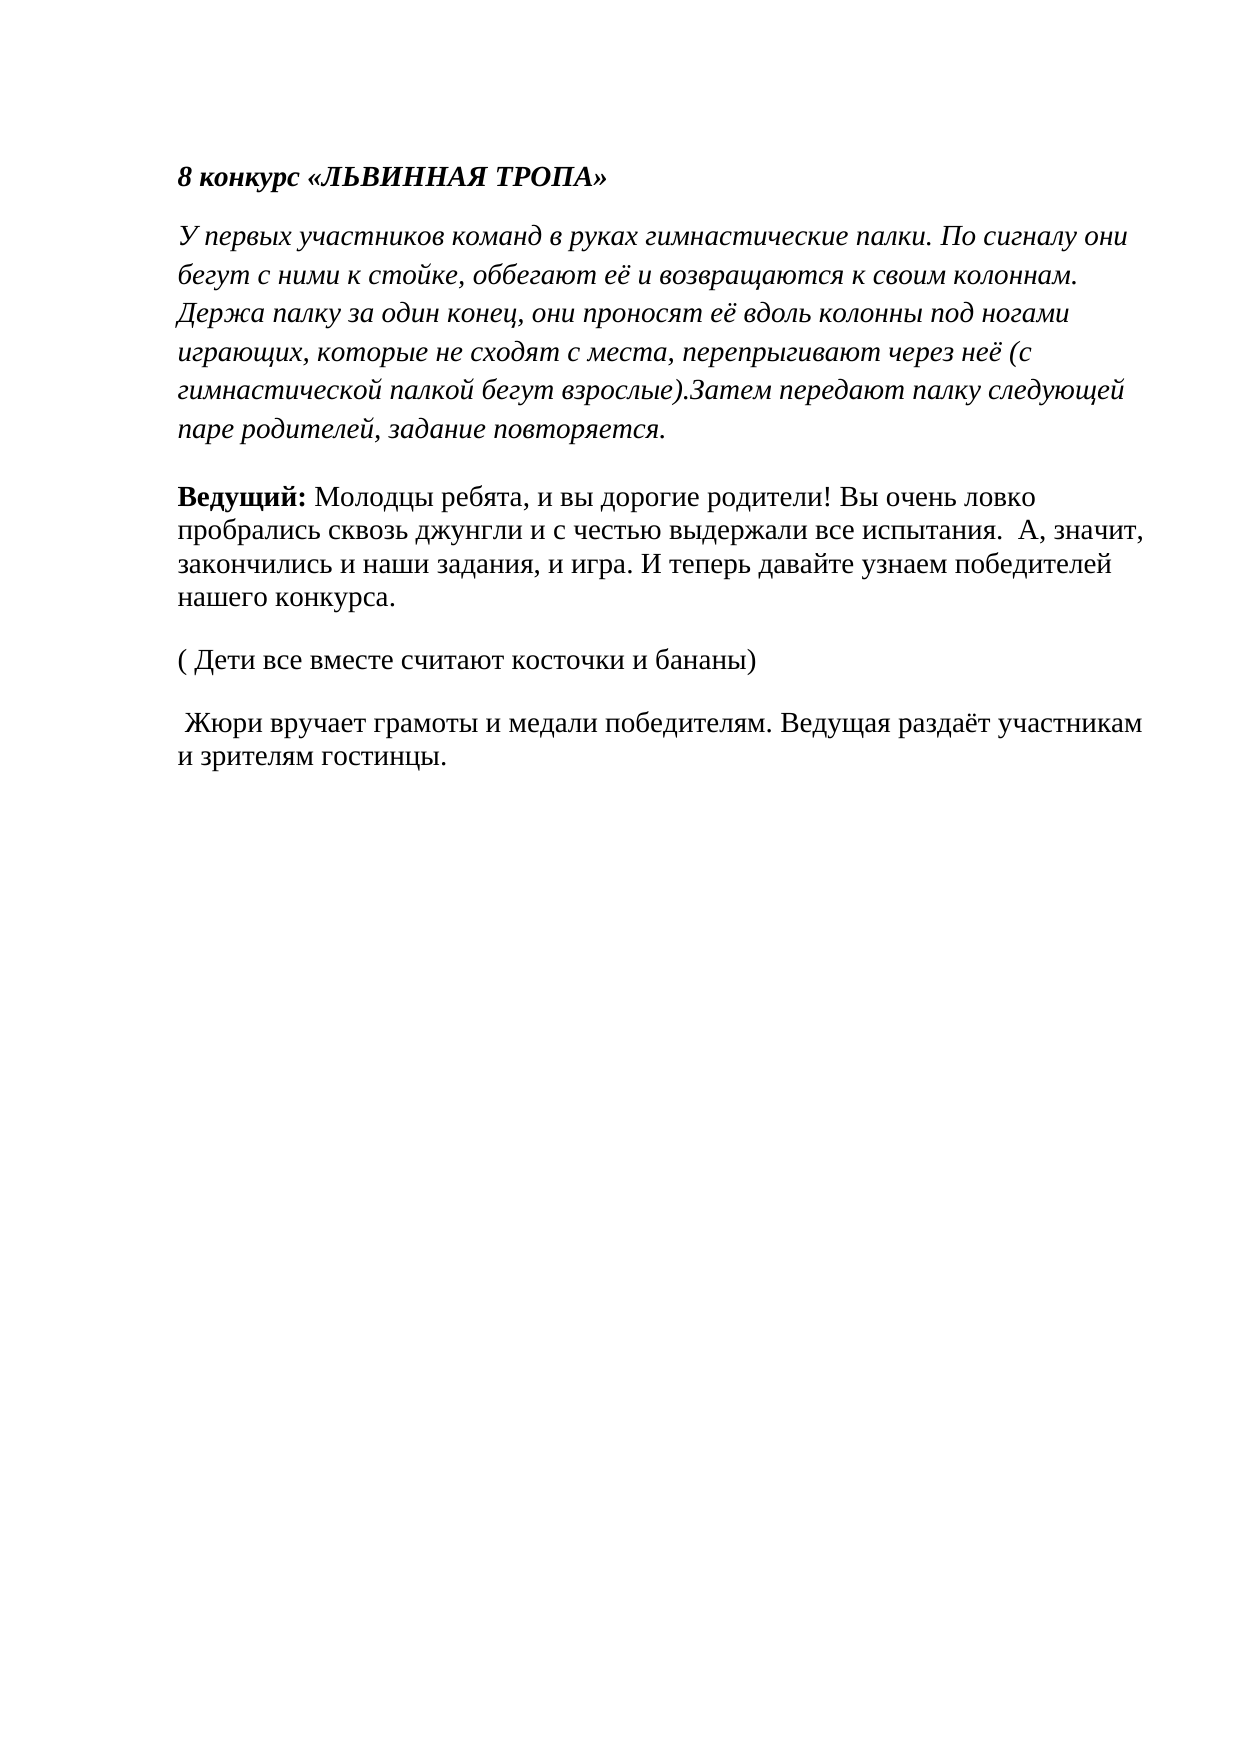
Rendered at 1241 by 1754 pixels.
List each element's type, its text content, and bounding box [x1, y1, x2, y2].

text Ведущий: Молодцы ребята, и вы дорогие родители! Вы очень ловко пробрались сквозь джунгли и с честью выдержали все испытания. А, значит, закончились и наши задания, и игра. И теперь давайте узнаем победителей нашего конкурса. [177, 479, 1152, 613]
text У первых участников команд в руках гимнастические палки. По сигналу они бегут с ними к стойке, оббегают её и возвращаются к своим колоннам. Держа палку за один конец, они проносят её вдоль колонны под ногами играющих, которые не сходят с места, перепрыгивают через неё (с гимнастической палкой бегут взрослые).Затем передают палку следующей паре родителей, задание повторяется. [177, 218, 1152, 444]
text 8 конкурс «ЛЬВИННАЯ ТРОПА» [177, 159, 1152, 192]
text ( Дети все вместе считают косточки и бананы) [177, 642, 1152, 676]
text Жюри вручает грамоты и медали победителям. Ведущая раздаёт участникам и зрителям гостинцы. [177, 705, 1152, 772]
